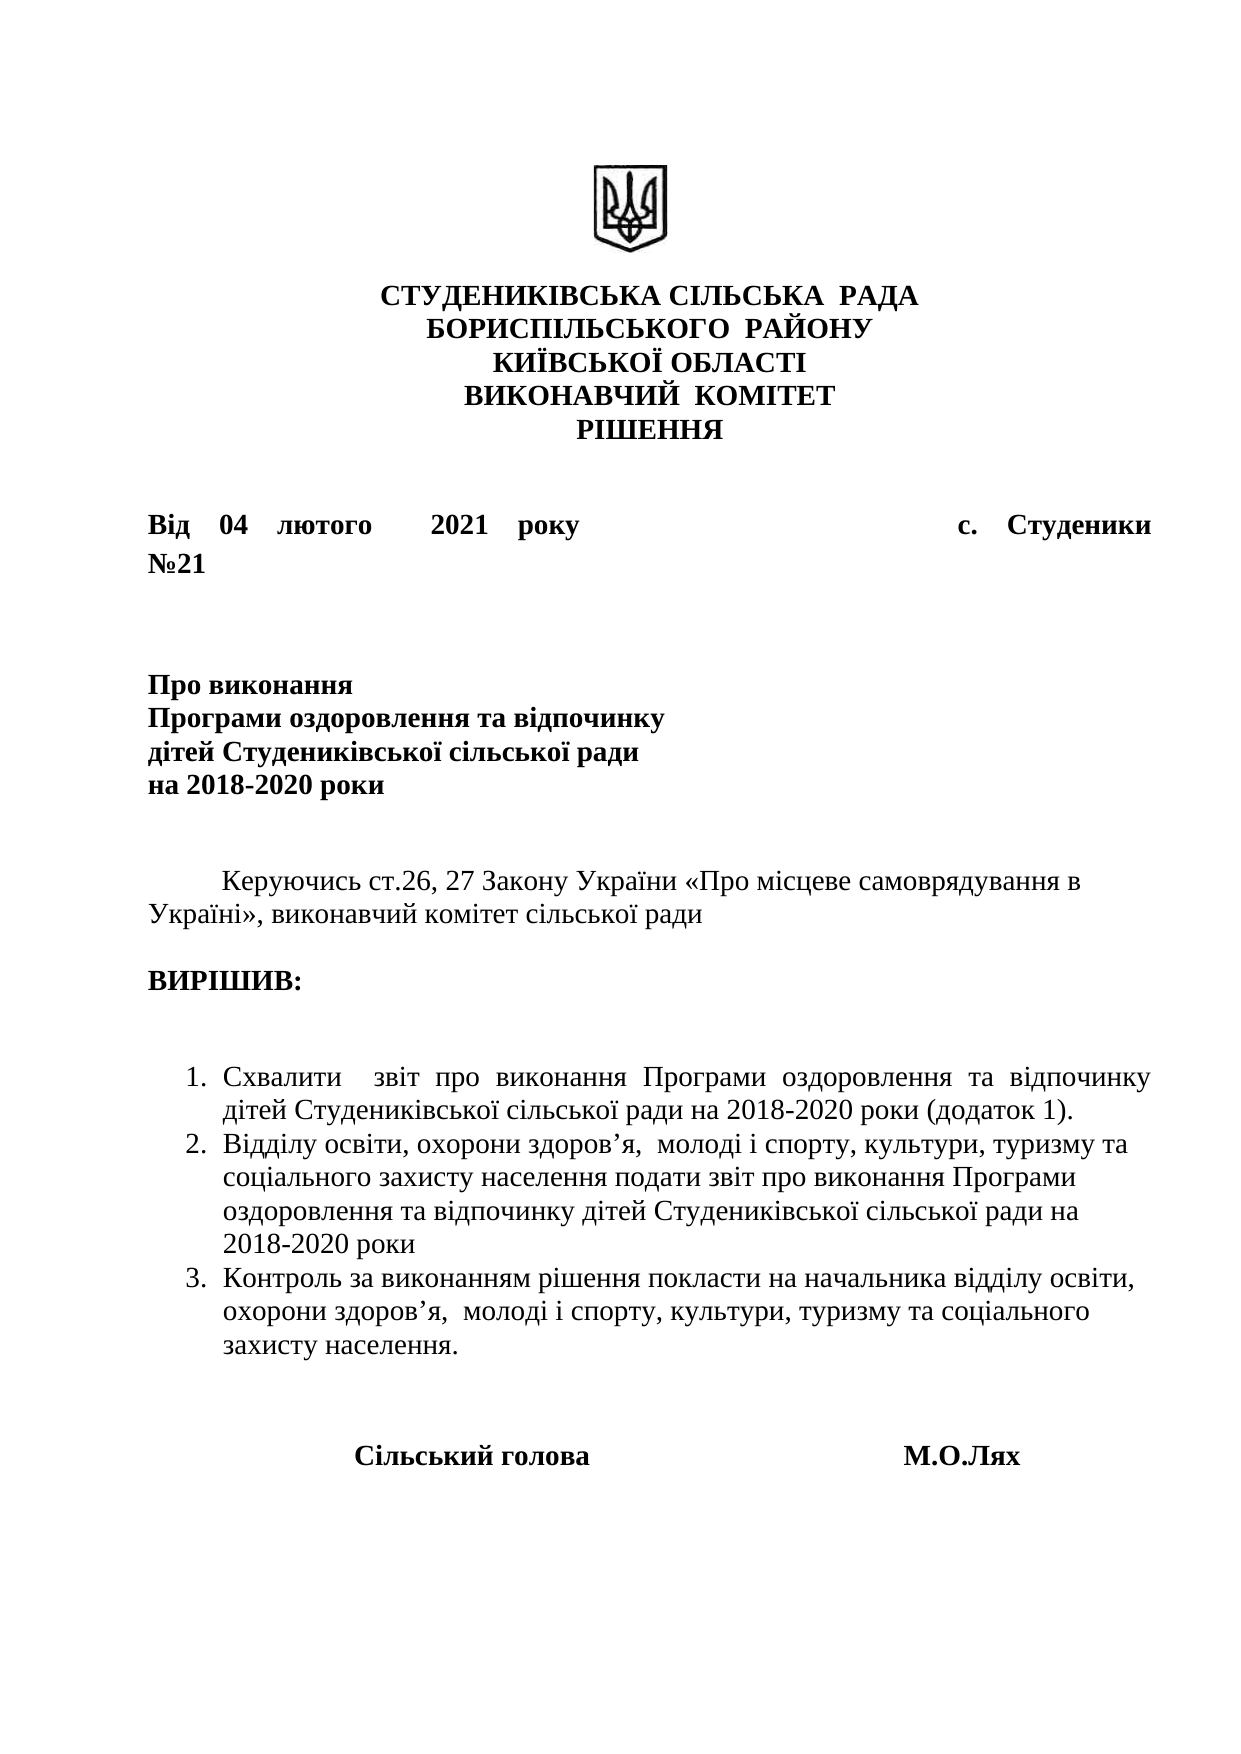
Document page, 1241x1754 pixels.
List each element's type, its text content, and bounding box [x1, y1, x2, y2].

list Відділу освіти, охорони здоров’я, молоді і спорту, культури, туризму та соціального захисту населення подати звіт про виконання Програми оздоровлення та відпочинку дітей Студениківської сільської ради на 2018-2020 роки [185, 1126, 1152, 1260]
text Сільський голова М.О.Лях [223, 1438, 1152, 1471]
text РІШЕННЯ [148, 412, 1152, 445]
text Програми оздоровлення та відпочинку [148, 700, 1152, 734]
text Про виконання [148, 667, 1152, 700]
text дітей Студениківської сільської ради [148, 734, 1152, 767]
list Контроль за виконанням рішення покласти на начальника відділу освіти, охорони здоров’я, молоді і спорту, культури, туризму та соціального захисту населення. [185, 1260, 1152, 1361]
text ВИКОНАВЧИЙ КОМІТЕТ [148, 378, 1152, 412]
text СТУДЕНИКІВСЬКА СІЛЬСЬКА РАДА [148, 278, 1152, 311]
text БОРИСПІЛЬСЬКОГО РАЙОНУ [148, 311, 1152, 345]
text КИЇВСЬКОЇ ОБЛАСТІ [148, 345, 1152, 378]
text Керуючись ст.26, 27 Закону України «Про місцеве самоврядування в Україні», виконавчий комітет сільської ради [148, 863, 1152, 930]
picture [593, 165, 668, 253]
text Від 04 лютого 2021 року с. Студеники №21 [148, 507, 1152, 579]
list Схвалити звіт про виконання Програми оздоровлення та відпочинку дітей Студениківської сільської ради на 2018-2020 роки (додаток 1). [185, 1059, 1152, 1126]
text на 2018-2020 роки [148, 767, 1152, 801]
text ВИРІШИВ: [148, 963, 1152, 997]
